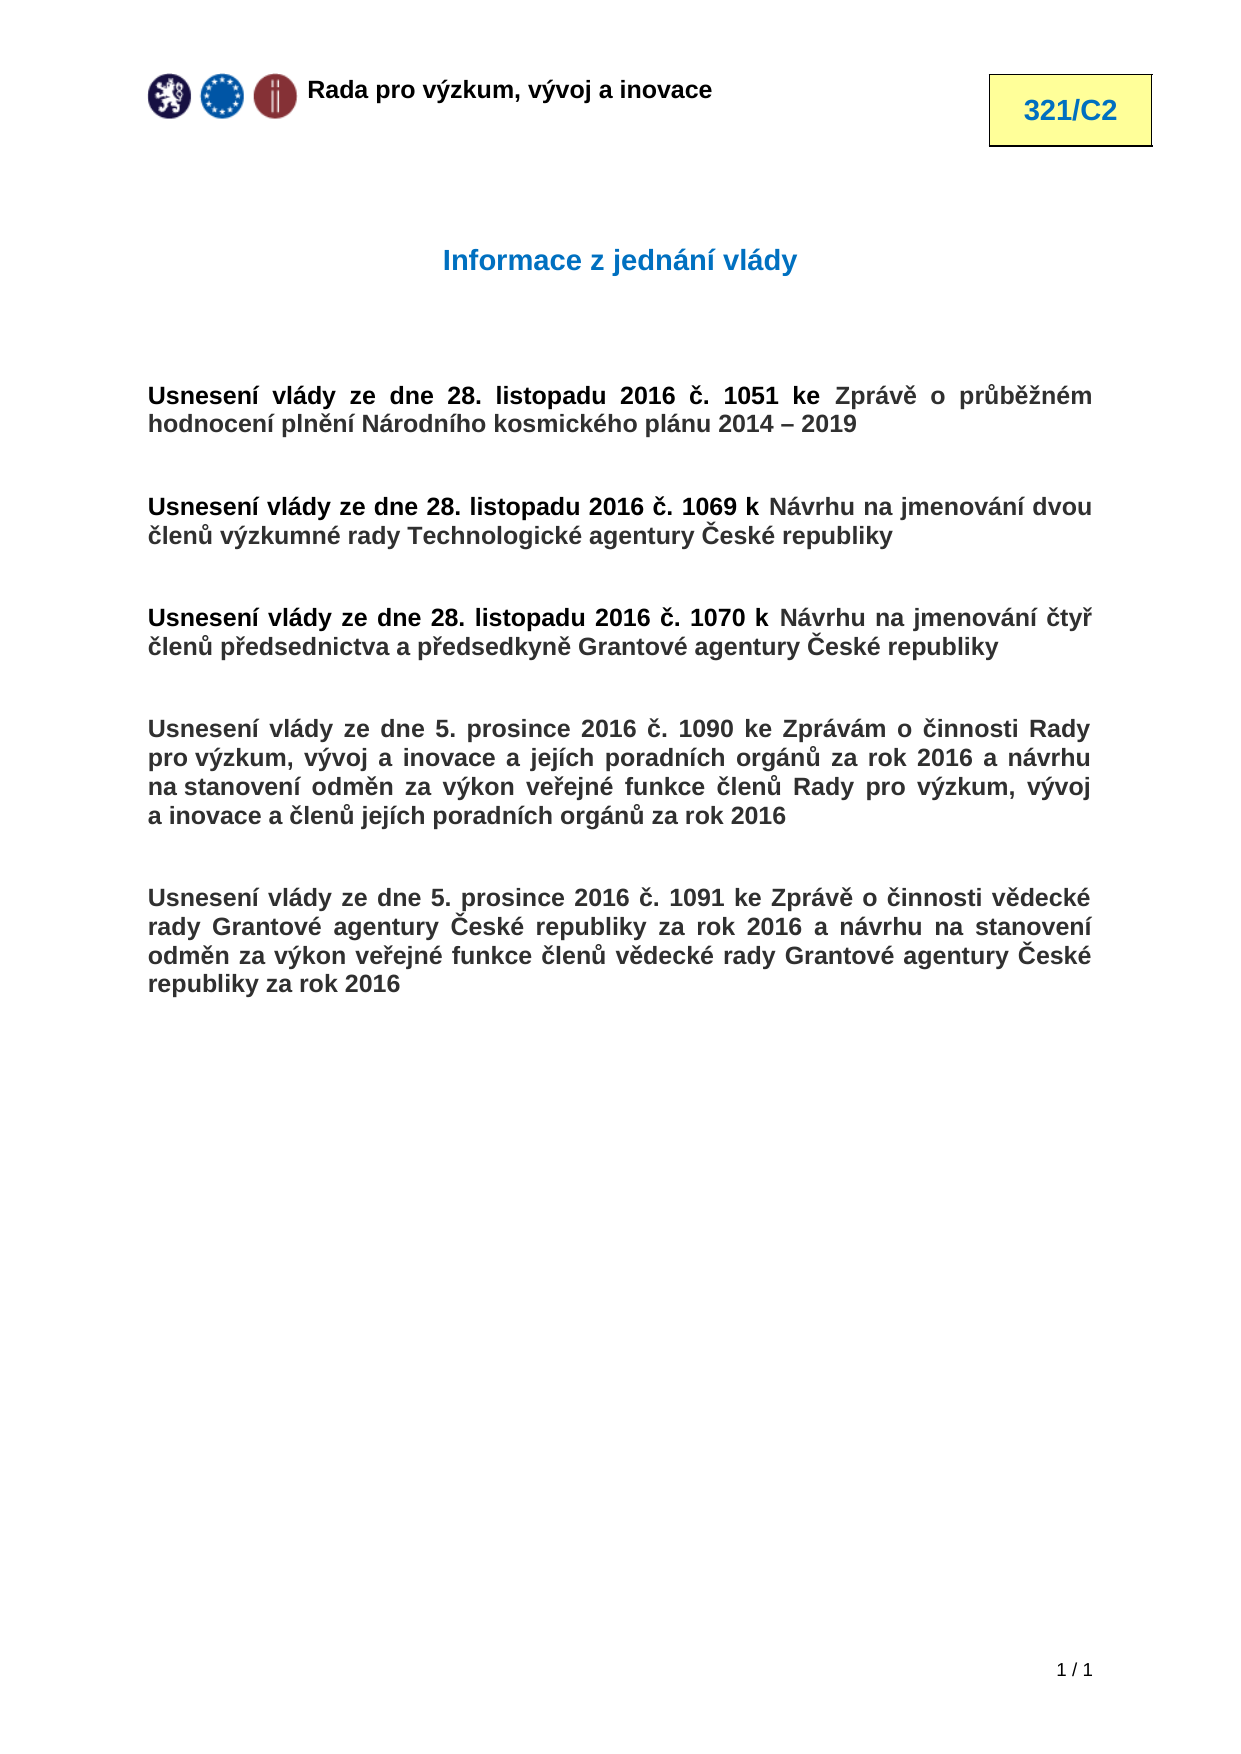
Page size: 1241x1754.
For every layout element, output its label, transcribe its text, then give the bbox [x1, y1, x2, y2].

text Usnesení vlády ze dne 5. prosince 2016 č. 1090 ke Zprávám o činnosti Rady pro výzkum, vývoj a inovace a jejích poradních orgánů za rok 2016 a návrhu na stanovení odměn za výkon veřejné funkce členů Rady pro výzkum, vývoj a inovace a členů jejích poradních orgánů za rok 2016 [148, 714, 1093, 829]
text Usnesení vlády ze dne 5. prosince 2016 č. 1091 ke Zprávě o činnosti vědecké rady Grantové agentury České republiky za rok 2016 a návrhu na stanovení odměn za výkon veřejné funkce členů vědecké rady Grantové agentury České republiky za rok 2016 [148, 883, 1093, 998]
text Usnesení vlády ze dne 28. listopadu 2016 č. 1051 ke Zprávě o průběžném hodnocení plnění Národního kosmického plánu 2014 – 2019 [148, 381, 1093, 438]
text Usnesení vlády ze dne 28. listopadu 2016 č. 1069 k Návrhu na jmenování dvou členů výzkumné rady Technologické agentury České republiky [148, 492, 1093, 549]
text Usnesení vlády ze dne 28. listopadu 2016 č. 1070 k Návrhu na jmenování čtyř členů předsednictva a předsedkyně Grantové agentury České republiky [148, 603, 1093, 661]
picture [147, 73, 298, 120]
text Informace z jednání vlády [148, 243, 1093, 276]
